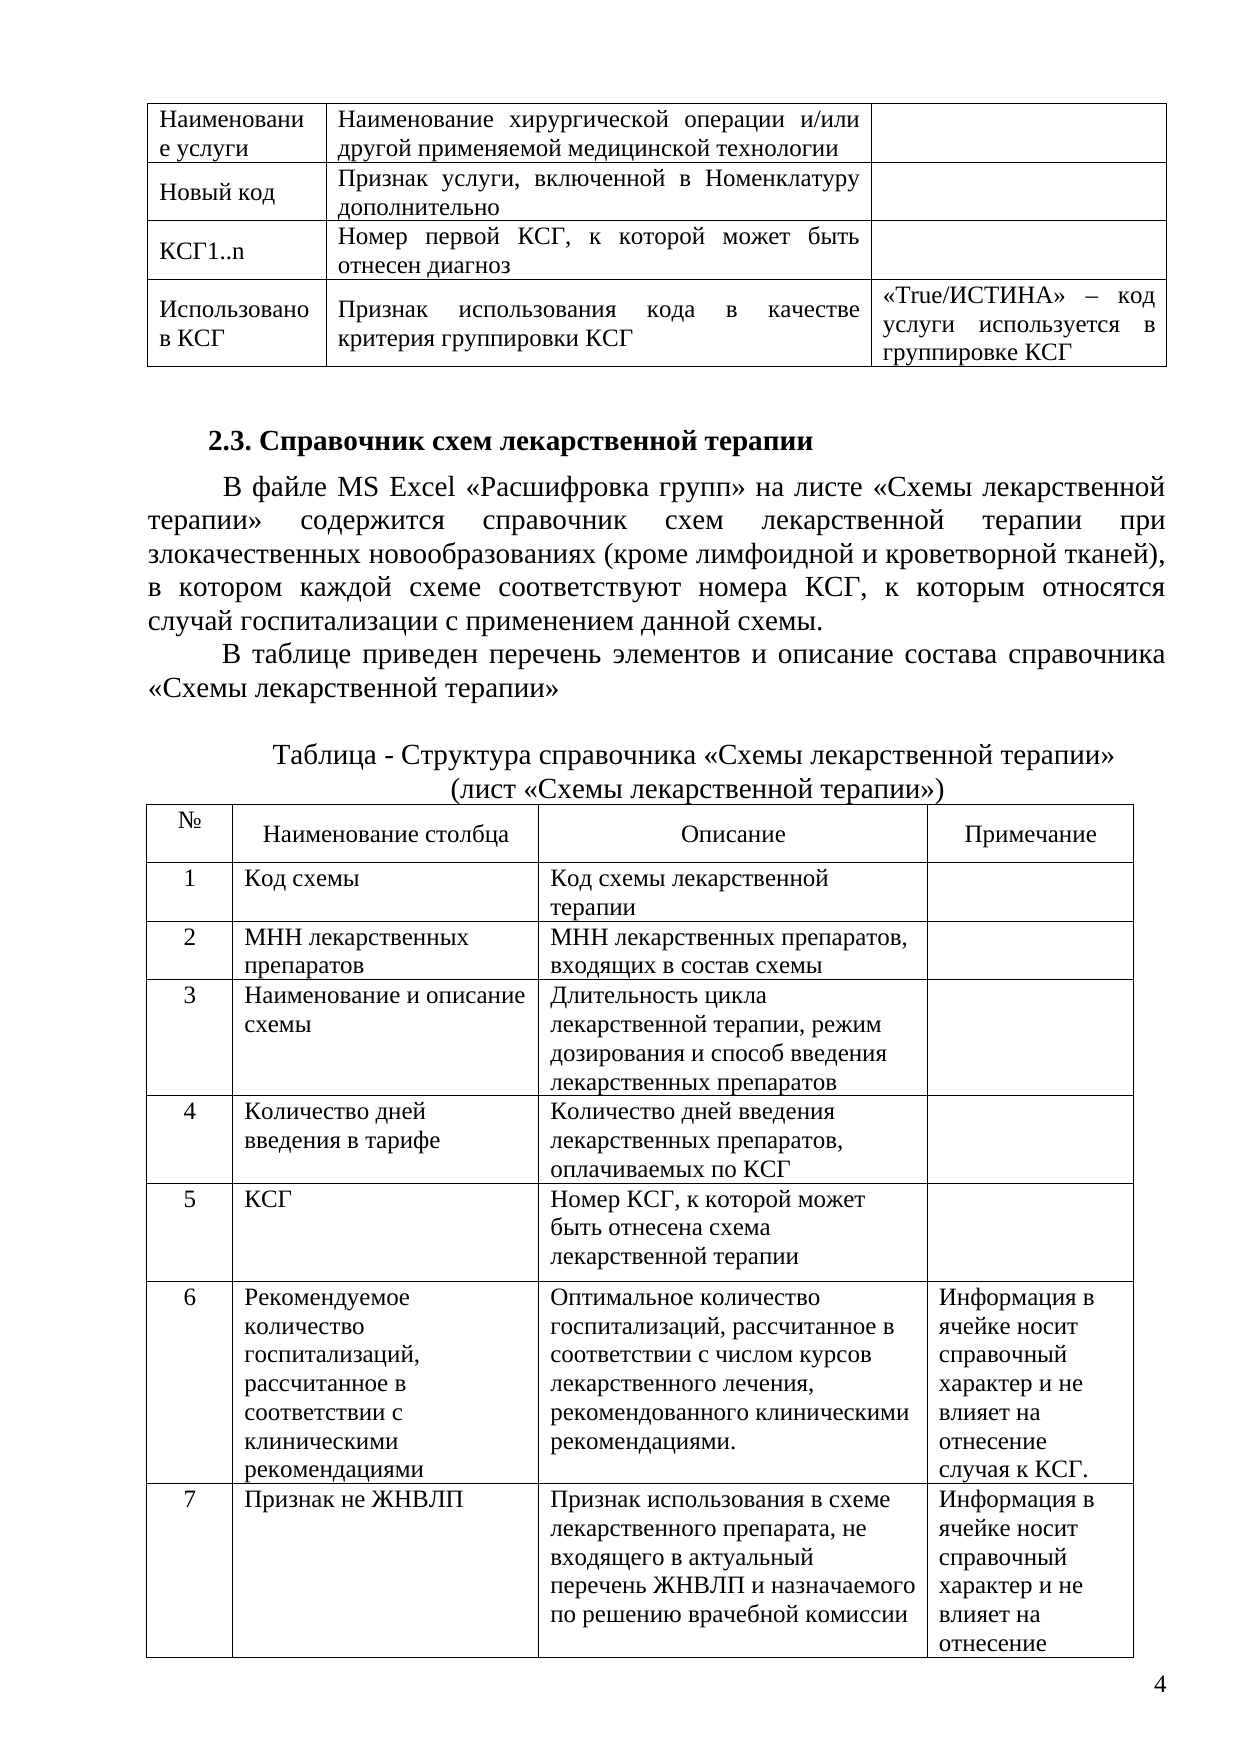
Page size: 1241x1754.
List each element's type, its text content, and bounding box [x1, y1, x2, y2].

table_cell Наименование услуги [148, 104, 326, 162]
table_header Описание [539, 805, 927, 862]
table_cell МНН лекарственных препаратов [233, 922, 538, 979]
table_cell КСГ1..n [148, 221, 326, 279]
subtitle 2.3. Справочник схем лекарственной терапии [148, 423, 1166, 456]
table_cell Признак использования кода в качестве критерия группировки КСГ [327, 280, 871, 366]
table_cell 1 [147, 863, 232, 921]
table_cell 4 [147, 1096, 232, 1183]
table_cell 6 [147, 1282, 232, 1483]
table_cell [928, 980, 1133, 1095]
table_cell [872, 221, 1166, 279]
table_cell [872, 163, 1166, 220]
table_header № [147, 805, 232, 862]
text Таблица - Структура справочника «Схемы лекарственной терапии» [148, 737, 1166, 771]
table_cell Рекомендуемое количество госпитализаций, рассчитанное в соответствии с клиническими рекомендациями [233, 1282, 538, 1483]
table_cell Наименование и описание схемы [233, 980, 538, 1095]
table_cell Количество дней введения в тарифе [233, 1096, 538, 1183]
text В файле MS Excel «Расшифровка групп» на листе «Схемы лекарственной терапии» содержится справочник схем лекарственной терапии при злокачественных новообразованиях (кроме лимфоидной и кроветворной тканей), в котором каждой схеме соответствуют номера КСГ, к которым относятся случай госпитализации с применением данной схемы. [148, 469, 1166, 637]
table_cell 5 [147, 1184, 232, 1281]
table_cell Длительность цикла лекарственной терапии, режим дозирования и способ введения лекарственных препаратов [539, 980, 927, 1095]
table_cell Номер КСГ, к которой может быть отнесена схема лекарственной терапии [539, 1184, 927, 1281]
table_cell Признак не ЖНВЛП [233, 1484, 538, 1657]
table_cell Признак услуги, включенной в Номенклатуру дополнительно [327, 163, 871, 220]
table_cell Код схемы [233, 863, 538, 921]
table_cell 2 [147, 922, 232, 979]
table_cell [928, 863, 1133, 921]
table_cell [928, 1096, 1133, 1183]
table_cell Использовано в КСГ [148, 280, 326, 366]
table_cell Новый код [148, 163, 326, 220]
table_header Примечание [928, 805, 1133, 862]
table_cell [539, 1484, 927, 1657]
table_cell [928, 1184, 1133, 1281]
table_cell Код схемы лекарственной терапии [539, 863, 927, 921]
text В таблице приведен перечень элементов и описание состава справочника «Схемы лекарственной терапии» [148, 637, 1166, 704]
table_cell «True/ИСТИНА» – код услуги используется в группировке КСГ [872, 280, 1166, 366]
table_cell КСГ [233, 1184, 538, 1281]
table_cell МНН лекарственных препаратов, входящих в состав схемы [539, 922, 927, 979]
table_cell [928, 922, 1133, 979]
table_cell Оптимальное количество госпитализаций, рассчитанное в соответствии с числом курсов лекарственного лечения, рекомендованного клиническими рекомендациями. [539, 1282, 927, 1483]
text (лист «Схемы лекарственной терапии») [148, 771, 1166, 804]
table_cell Номер первой КСГ, к которой может быть отнесен диагноз [327, 221, 871, 279]
table_header Наименование столбца [233, 805, 538, 862]
table_cell 3 [147, 980, 232, 1095]
table_cell [872, 104, 1166, 162]
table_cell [928, 1484, 1133, 1657]
table_cell Количество дней введения лекарственных препаратов, оплачиваемых по КСГ [539, 1096, 927, 1183]
table_cell 7 [147, 1484, 232, 1657]
table_cell Информация в ячейке носит справочный характер и не влияет на отнесение случая к КСГ. [928, 1282, 1133, 1483]
table_cell Наименование хирургической операции и/или другой применяемой медицинской технологии [327, 104, 871, 162]
